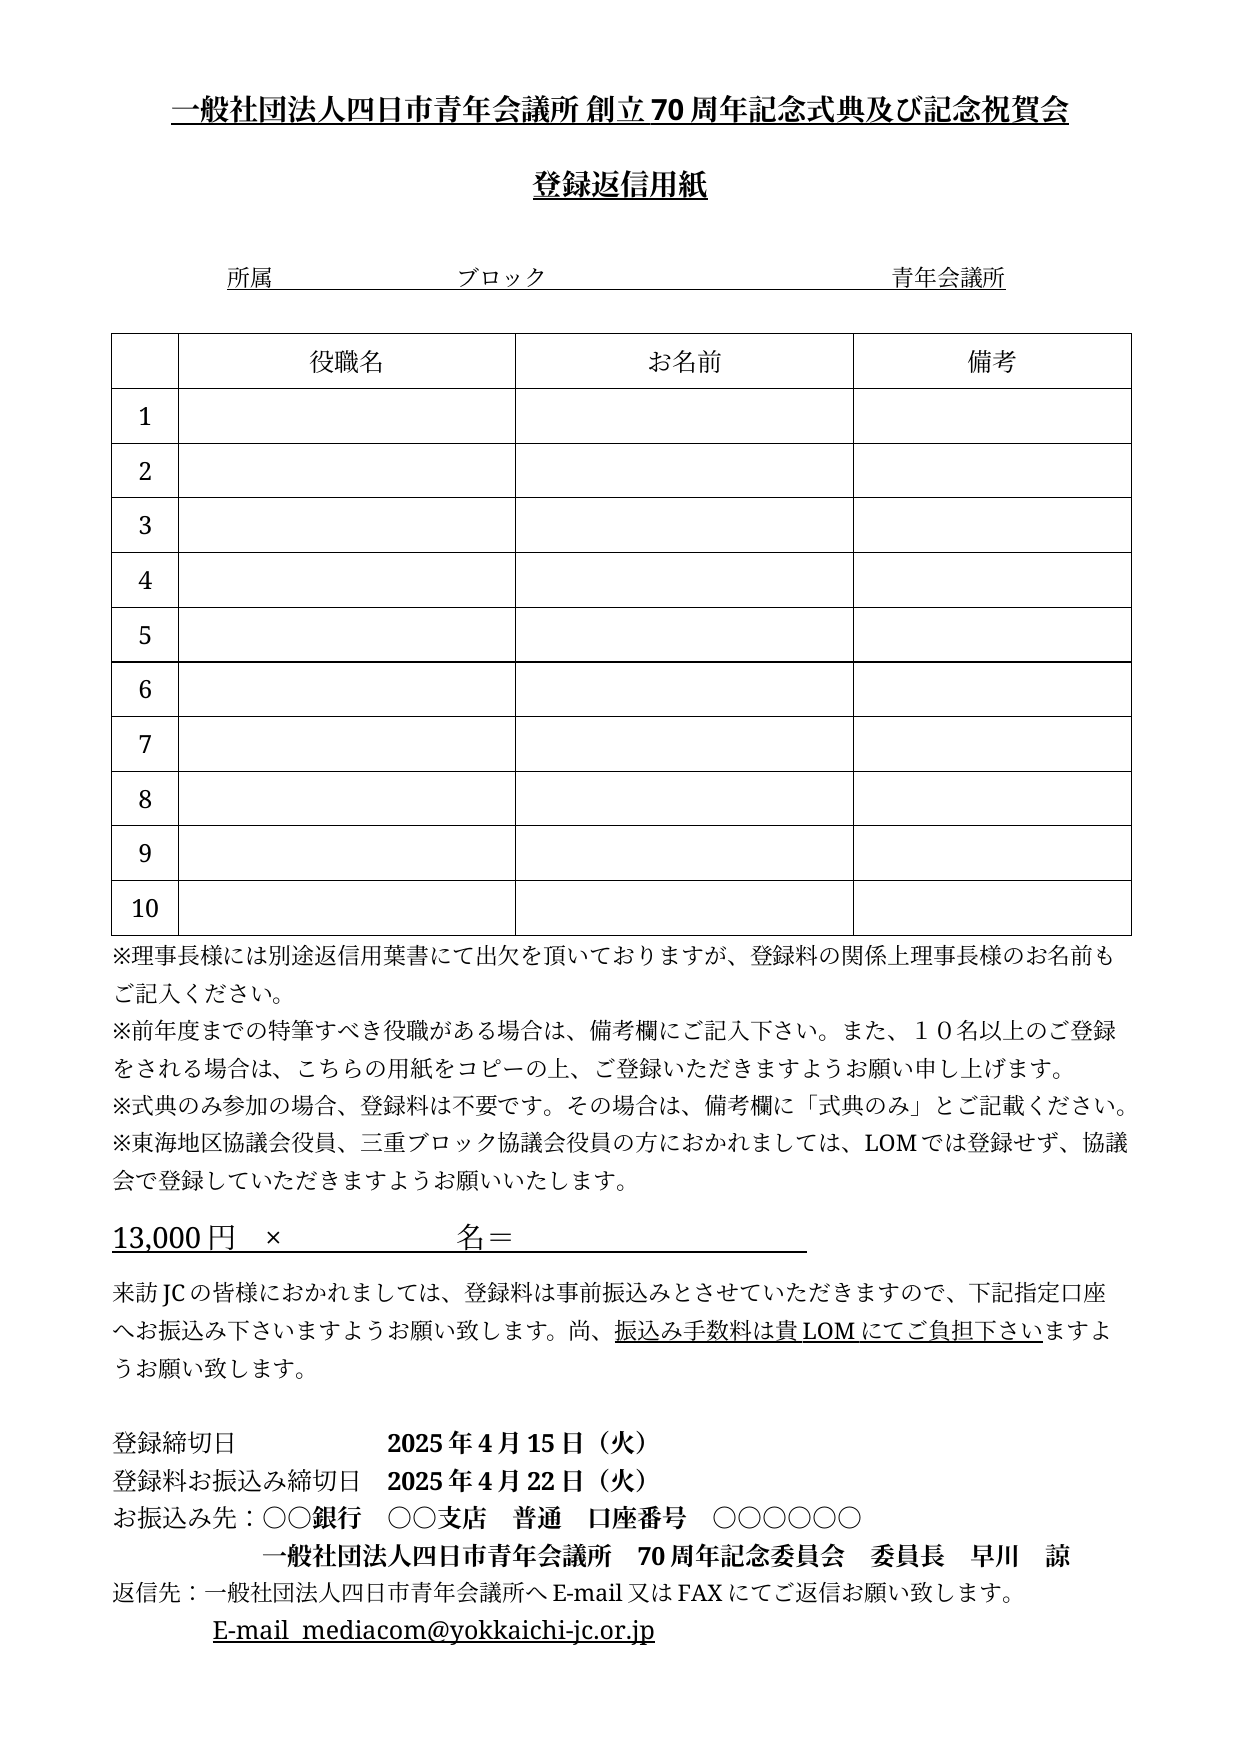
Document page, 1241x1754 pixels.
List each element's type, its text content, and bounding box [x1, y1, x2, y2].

table_cell [179, 498, 515, 552]
text 返信先：一般社団法人四日市青年会議所へE-mail又はFAXにてご返信お願い致します。 [112, 1573, 1128, 1611]
text ※前年度までの特筆すべき役職がある場合は、備考欄にご記入下さい。また、１０名以上のご登録をされる場合は、こちらの用紙をコピーの上、ご登録いただきますようお願い申し上げます。 [112, 1011, 1128, 1086]
text 一般社団法人四日市青年会議所 70周年記念委員会 委員長 早川 諒 [112, 1536, 1128, 1573]
table_cell 4 [112, 553, 178, 607]
text お振込み先：○○銀行 ○○支店 普通 口座番号 ○○○○○○ [112, 1498, 1128, 1536]
table_cell 2 [112, 444, 178, 497]
table_cell 10 [112, 881, 178, 935]
table_cell 9 [112, 826, 178, 880]
table_header [112, 334, 178, 388]
table_cell [516, 444, 853, 497]
table_cell [179, 389, 515, 443]
table_cell [516, 663, 853, 716]
table_cell [179, 608, 515, 661]
table_cell [854, 444, 1131, 497]
text 登録締切日 2025年4月15日（火） [112, 1423, 1128, 1461]
table_cell 1 [112, 389, 178, 443]
table_cell [854, 881, 1131, 935]
text 所属 ブロック 青年会議所 [112, 258, 1128, 296]
table_cell [179, 553, 515, 607]
table_cell [516, 553, 853, 607]
table_cell [854, 663, 1131, 716]
table_cell 7 [112, 717, 178, 771]
table_cell 3 [112, 498, 178, 552]
text ※式典のみ参加の場合、登録料は不要です。その場合は、備考欄に「式典のみ」とご記載ください。 [112, 1086, 1128, 1123]
table_cell [854, 389, 1131, 443]
table_cell [179, 717, 515, 771]
text 登録料お振込み締切日 2025年4月22日（火） [112, 1461, 1128, 1498]
table_cell [516, 498, 853, 552]
table_cell [516, 772, 853, 825]
table_cell 5 [112, 608, 178, 661]
table_cell [516, 608, 853, 661]
table_cell [854, 498, 1131, 552]
table_cell [179, 663, 515, 716]
table_cell [854, 553, 1131, 607]
text ※理事長様には別途返信用葉書にて出欠を頂いておりますが、登録料の関係上理事長様のお名前もご記入ください。 [112, 936, 1128, 1011]
text 来訪JCの皆様におかれましては、登録料は事前振込みとさせていただきますので、下記指定口座へお振込み下さいますようお願い致します。尚、振込み手数料は貴LOMにてご負担下さいますようお願い致します。 [112, 1273, 1128, 1386]
table_cell [179, 826, 515, 880]
text E-mail mediacom@yokkaichi-jc.or.jp [112, 1611, 1128, 1648]
table_cell [854, 772, 1131, 825]
text 13,000円 × 名＝ [112, 1198, 1128, 1273]
table_cell 8 [112, 772, 178, 825]
text 登録返信用紙 [112, 146, 1128, 221]
table_cell [516, 717, 853, 771]
table_cell [516, 881, 853, 935]
table_cell [179, 444, 515, 497]
table_cell [179, 772, 515, 825]
table_cell [854, 826, 1131, 880]
text 一般社団法人四日市青年会議所 創立70周年記念式典及び記念祝賀会 [112, 71, 1128, 146]
table_cell 6 [112, 663, 178, 716]
table_header お名前 [516, 334, 853, 388]
table_header 備考 [854, 334, 1131, 388]
table_cell [854, 717, 1131, 771]
table_cell [516, 389, 853, 443]
table_cell [179, 881, 515, 935]
text ※東海地区協議会役員、三重ブロック協議会役員の方におかれましては、LOMでは登録せず、協議会で登録していただきますようお願いいたします。 [112, 1123, 1128, 1198]
table_header 役職名 [179, 334, 515, 388]
table_cell [516, 826, 853, 880]
table_cell [854, 608, 1131, 661]
